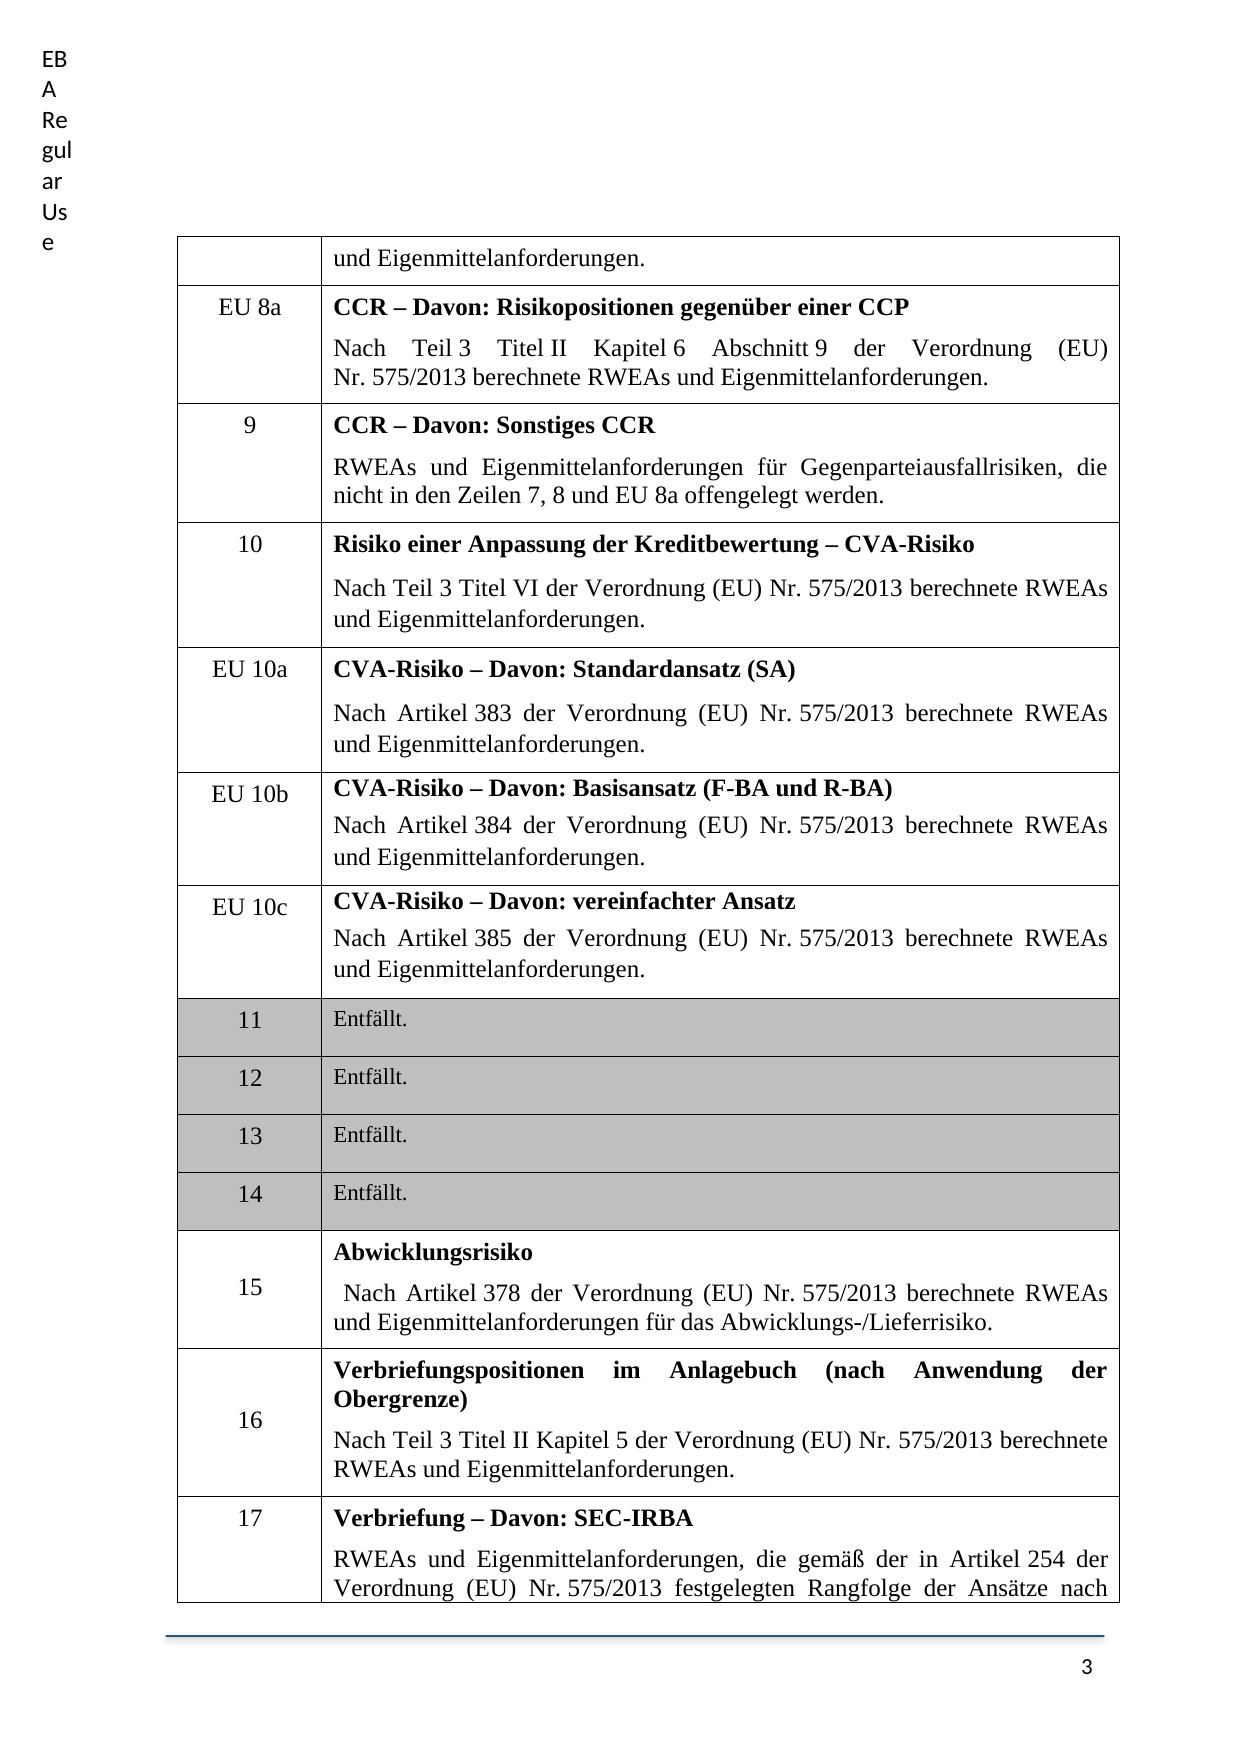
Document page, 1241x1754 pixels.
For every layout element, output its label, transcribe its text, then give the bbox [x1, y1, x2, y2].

table_cell CVA-Risiko – Davon: vereinfachter Ansatz Nach Artikel 385 der Verordnung (EU) Nr. 575/2013 berechnete RWEAs und Eigenmittelanforderungen. [322, 886, 1119, 998]
table_cell Verbriefungspositionen im Anlagebuch (nach Anwendung der Obergrenze) Nach Teil 3 Titel II Kapitel 5 der Verordnung (EU) Nr. 575/2013 berechnete RWEAs und Eigenmittelanforderungen. [322, 1349, 1119, 1496]
table_cell Entfällt. [322, 1173, 1119, 1230]
table_cell Abwicklungsrisiko Nach Artikel 378 der Verordnung (EU) Nr. 575/2013 berechnete RWEAs und Eigenmittelanforderungen für das Abwicklungs-/Lieferrisiko. [322, 1231, 1119, 1348]
table_cell 10 [178, 523, 321, 647]
table_cell EU 10a [178, 648, 321, 772]
table_cell CVA-Risiko – Davon: Basisansatz (F-BA und R-BA) Nach Artikel 384 der Verordnung (EU) Nr. 575/2013 berechnete RWEAs und Eigenmittelanforderungen. [322, 773, 1119, 885]
table_cell CVA-Risiko – Davon: Standardansatz (SA) Nach Artikel 383 der Verordnung (EU) Nr. 575/2013 berechnete RWEAs und Eigenmittelanforderungen. [322, 648, 1119, 772]
table_cell CCR – Davon: Sonstiges CCR RWEAs und Eigenmittelanforderungen für Gegenparteiausfallrisiken, die nicht in den Zeilen 7, 8 und EU 8a offengelegt werden. [322, 404, 1119, 522]
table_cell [322, 237, 1119, 285]
table_cell 8 [178, 237, 321, 285]
table_cell 13 [178, 1115, 321, 1172]
table_cell Risiko einer Anpassung der Kreditbewertung – CVA-Risiko Nach Teil 3 Titel VI der Verordnung (EU) Nr. 575/2013 berechnete RWEAs und Eigenmittelanforderungen. [322, 523, 1119, 647]
table_cell 11 [178, 999, 321, 1056]
table_cell 9 [178, 404, 321, 522]
table_cell 14 [178, 1173, 321, 1230]
table_cell EU 10c [178, 886, 321, 998]
table_cell 17 [178, 1497, 321, 1602]
table_cell 15 [178, 1231, 321, 1348]
table_cell EU 8a [178, 286, 321, 403]
table_cell Entfällt. [322, 1115, 1119, 1172]
table_cell Entfällt. [322, 999, 1119, 1056]
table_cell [322, 1497, 1119, 1602]
table_cell CCR – Davon: Risikopositionen gegenüber einer CCP Nach Teil 3 Titel II Kapitel 6 Abschnitt 9 der Verordnung (EU) Nr. 575/2013 berechnete RWEAs und Eigenmittelanforderungen. [322, 286, 1119, 403]
table_cell EU 10b [178, 773, 321, 885]
table_cell Entfällt. [322, 1057, 1119, 1114]
table_cell 12 [178, 1057, 321, 1114]
table_cell 16 [178, 1349, 321, 1496]
